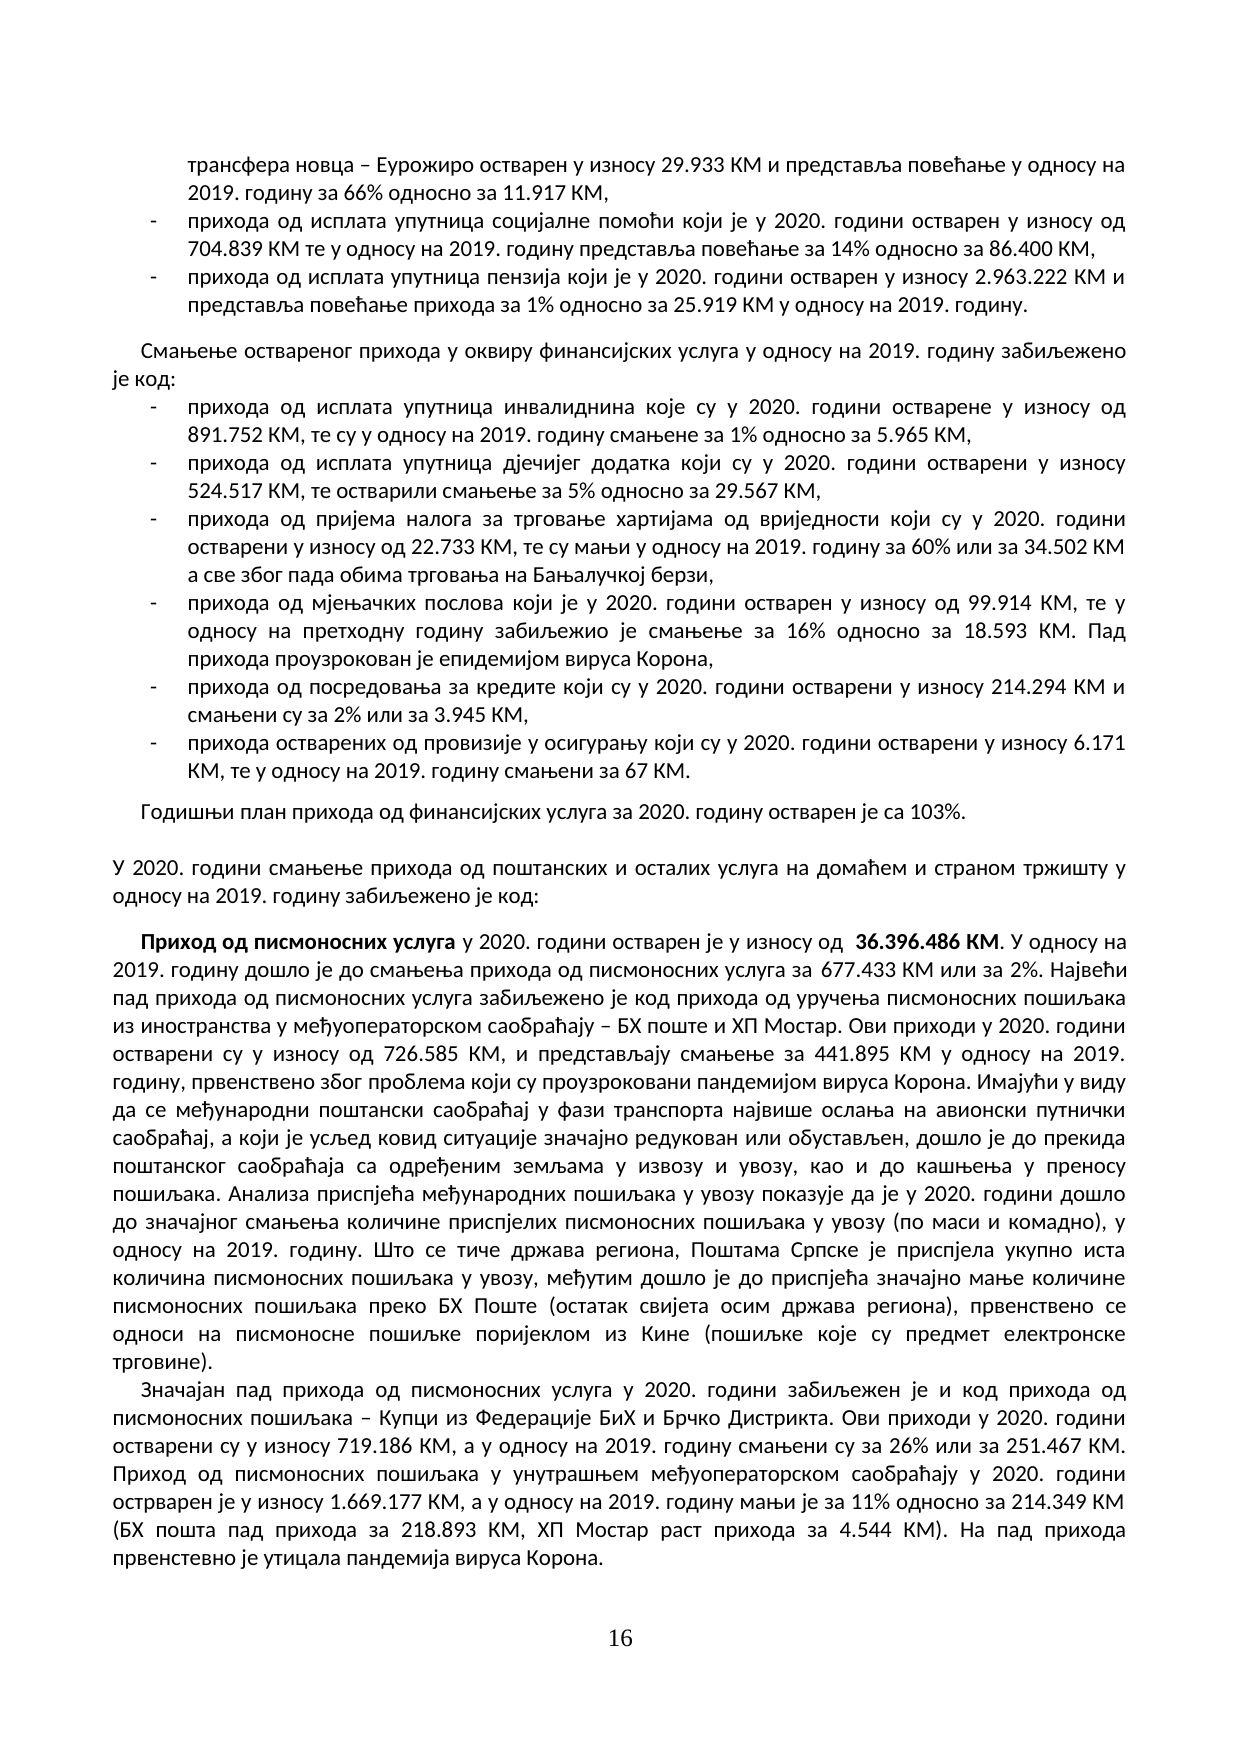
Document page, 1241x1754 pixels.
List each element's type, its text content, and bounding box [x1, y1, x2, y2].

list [150, 150, 1128, 206]
text Годишњи план прихода од финансијских услуга за 2020. годину остварен је са 103%. [112, 797, 1128, 825]
list прихода од мјењачких послова који је у 2020. години остварен у износу од 99.914 КМ, те у односу на претходну годину забиљежио је смањење за 16% односно за 18.593 КМ. Пад прихода проузрокован је епидемијом вируса Корона, [150, 588, 1128, 672]
list прихода од посредовања за кредите који су у 2020. години остварени у износу 214.294 КМ и смањени су за 2% или за 3.945 КМ, [150, 672, 1128, 728]
list прихода од пријема налога за трговање хартијама од вриједности који су у 2020. години остварени у износу од 22.733 КМ, те су мањи у односу на 2019. годину за 60% или за 34.502 КМ а све због пада обима трговања на Бањалучкој берзи, [150, 504, 1128, 588]
list прихода остварених од провизије у осигурању који су у 2020. години остварени у износу 6.171 КМ, те у односу на 2019. годину смањени за 67 КМ. [150, 728, 1128, 784]
list прихода од исплата упутница социјалне помоћи који је у 2020. години остварен у износу од 704.839 КМ те у односу на 2019. годину представља повећање за 14% односно за 86.400 КМ, [150, 206, 1128, 262]
text Значајан пад прихода од писмоносних услуга у 2020. години забиљежен је и код прихода од писмоносних пошиљака – Купци из Федерације БиХ и Брчко Дистрикта. Ови приходи у 2020. години остварени су у износу 719.186 КМ, а у односу на 2019. годину смањени су за 26% или за 251.467 КМ. Приход од писмоносних пошиљака у унутрашњем међуоператорском саобраћају у 2020. години острварен је у износу 1.669.177 КМ, а у односу на 2019. годину мањи је за 11% односно за 214.349 КМ (БХ пошта пад прихода за 218.893 КМ, ХП Мостар раст прихода за 4.544 КМ). На пад прихода првенстевно је утицала пандемија вируса Корона. [112, 1375, 1128, 1571]
text У 2020. години смањење прихода од поштанских и осталих услуга на домаћем и страном тржишту у односу на 2019. годину забиљежено је код: [112, 853, 1128, 909]
text Приход од писмоносних услуга у 2020. години остварен је у износу од 36.396.486 КМ. У односу на 2019. годину дошло је до смањења прихода од писмоносних услуга за 677.433 КМ или за 2%. Највећи пад прихода од писмоносних услуга забиљежено је код прихода од уручења писмоносних пошиљака из иностранства у међуоператорском саобраћају – БХ поште и ХП Мостар. Ови приходи у 2020. години остварени су у износу од 726.585 КМ, и представљају смањење за 441.895 КМ у односу на 2019. годину, првенствено због проблема који су проузроковани пандемијом вируса Корона. Имајући у виду да се међународни поштански саобраћај у фази транспорта највише ослања на авионски путнички саобраћај, а који је усљед ковид ситуације значајно редукован или обустављен, дошло је до прекида поштанског саобраћаја са одређеним земљама у извозу и увозу, као и до кашњења у преносу пошиљака. Анализа приспјећа међународних пошиљака у увозу показује да је у 2020. години дошло до значајног смањења количине приспјелих писмоносних пошиљака у увозу (по маси и комадно), у односу на 2019. годину. Што се тиче држава региона, Поштама Српске је приспјела укупно иста количина писмоносних пошиљака у увозу, међутим дошло је до приспјећа значајно мање количине писмоносних пошиљака преко БХ Поште (остатак свијета осим држава региона), првенствено се односи на писмоносне пошиљке поријеклом из Кине (пошиљке које су предмет електронске трговине). [112, 927, 1128, 1375]
list прихода од исплата упутница пензија који је у 2020. години остварен у износу 2.963.222 КМ и представља повећање прихода за 1% односно за 25.919 КМ у односу на 2019. годину. [150, 262, 1128, 318]
list прихода од исплата упутница дјечијег додатка који су у 2020. години остварени у износу 524.517 КМ, те остварили смањење за 5% односно за 29.567 КМ, [150, 448, 1128, 504]
list прихода од исплата упутница инвалиднина које су у 2020. години остварене у износу од 891.752 КМ, те су у односу на 2019. годину смањене за 1% односно за 5.965 КМ, [150, 392, 1128, 448]
text Смањење оствареног прихода у оквиру финансијских услуга у односу на 2019. годину забиљежено је код: [112, 336, 1128, 392]
